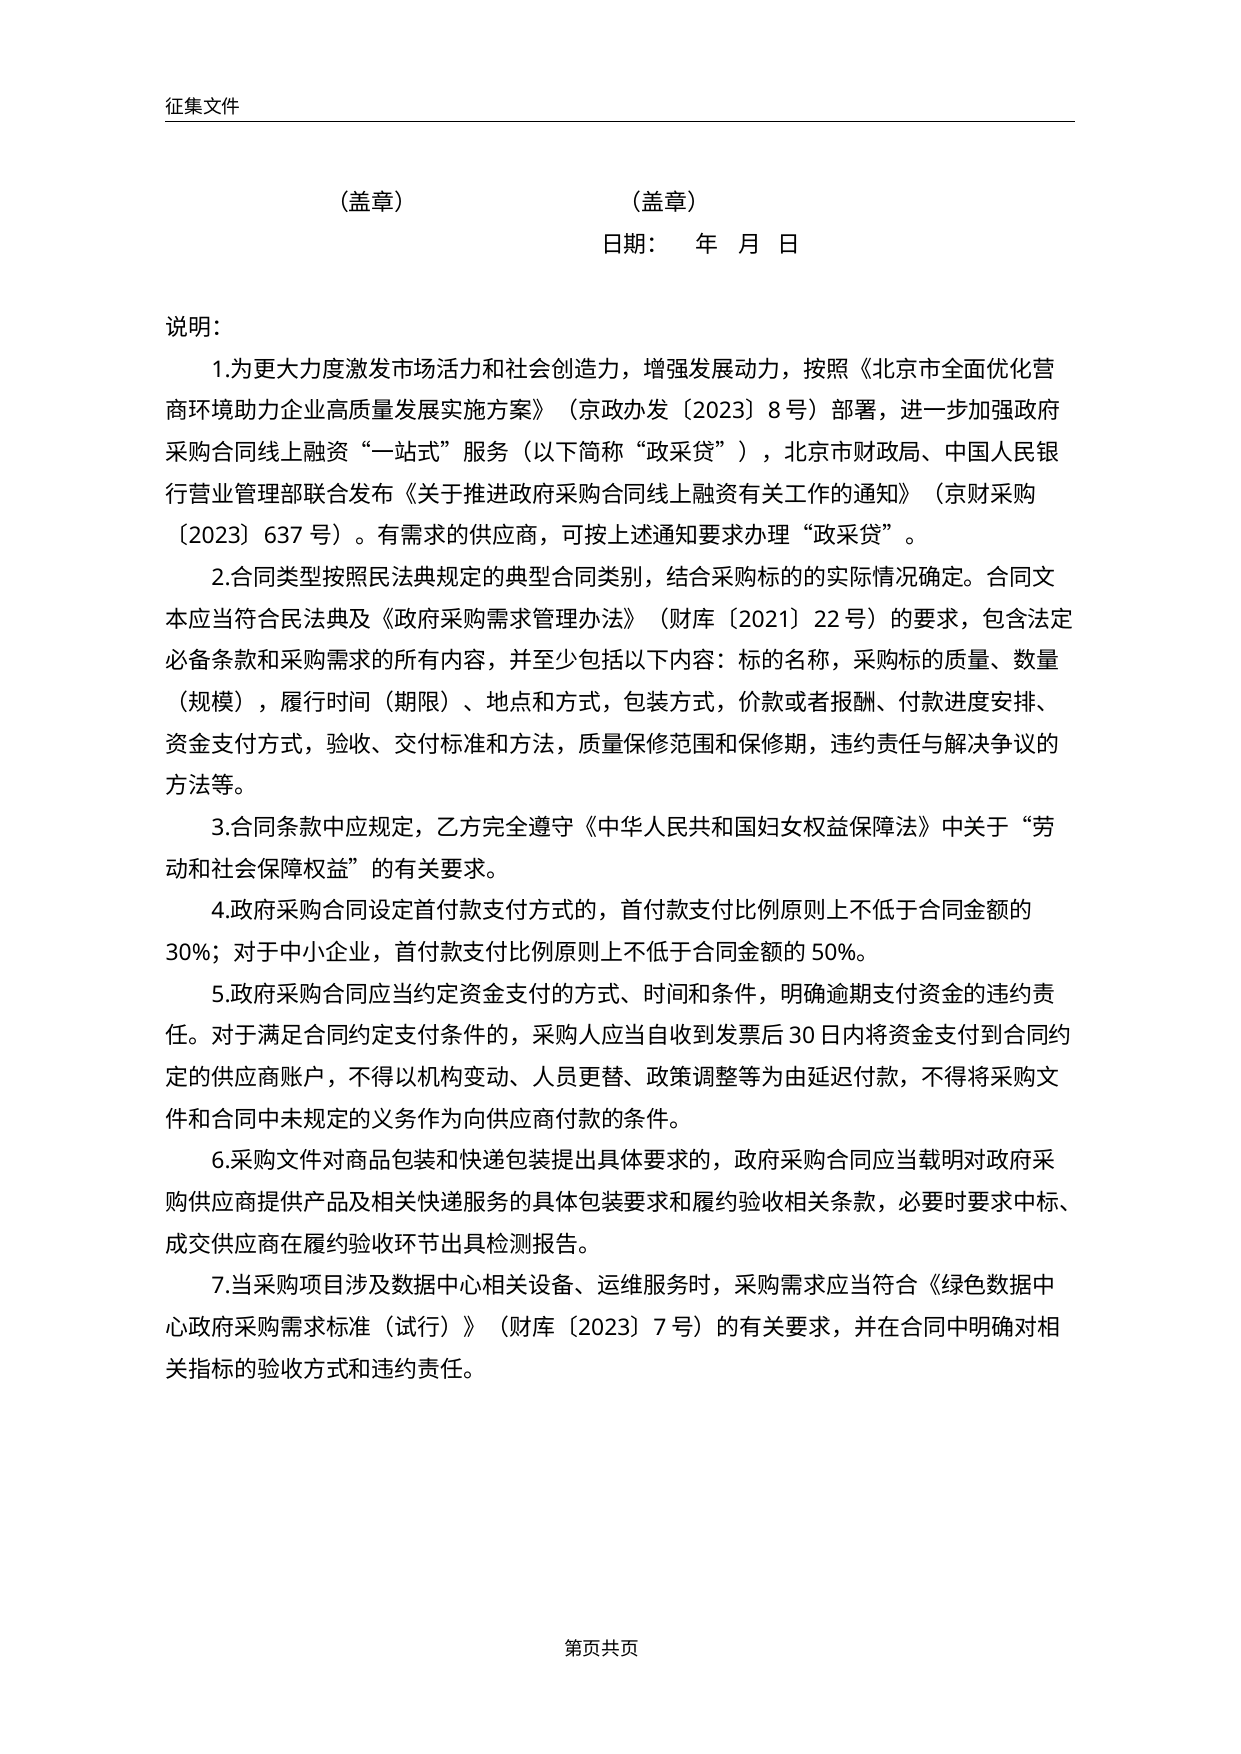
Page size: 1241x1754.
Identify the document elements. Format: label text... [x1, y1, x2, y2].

text 4.政府采购合同设定首付款支付方式的，首付款支付比例原则上不低于合同金额的30%；对于中小企业，首付款支付比例原则上不低于合同金额的50%。 [165, 886, 1075, 969]
text 1.为更大力度激发市场活力和社会创造力，增强发展动力，按照《北京市全面优化营商环境助力企业高质量发展实施方案》（京政办发〔2023〕8号）部署，进一步加强政府采购合同线上融资“一站式”服务（以下简称“政采贷”），北京市财政局、中国人民银行营业管理部联合发布《关于推进政府采购合同线上融资有关工作的通知》（京财采购〔2023〕637 号）。有需求的供应商，可按上述通知要求办理“政采贷”。 [165, 344, 1075, 552]
text （盖章） （盖章） [165, 177, 1075, 219]
text 说明： [165, 302, 1075, 344]
text 5.政府采购合同应当约定资金支付的方式、时间和条件，明确逾期支付资金的违约责任。对于满足合同约定支付条件的，采购人应当自收到发票后30日内将资金支付到合同约定的供应商账户，不得以机构变动、人员更替、政策调整等为由延迟付款，不得将采购文件和合同中未规定的义务作为向供应商付款的条件。 [165, 969, 1075, 1136]
text 2.合同类型按照民法典规定的典型合同类别，结合采购标的的实际情况确定。合同文本应当符合民法典及《政府采购需求管理办法》（财库〔2021〕22号）的要求，包含法定必备条款和采购需求的所有内容，并至少包括以下内容：标的名称，采购标的质量、数量（规模），履行时间（期限）、地点和方式，包装方式，价款或者报酬、付款进度安排、资金支付方式，验收、交付标准和方法，质量保修范围和保修期，违约责任与解决争议的方法等。 [165, 552, 1075, 802]
text 3.合同条款中应规定，乙方完全遵守《中华人民共和国妇女权益保障法》中关于“劳动和社会保障权益”的有关要求。 [165, 802, 1075, 886]
text 7.当采购项目涉及数据中心相关设备、运维服务时，采购需求应当符合《绿色数据中心政府采购需求标准（试行）》（财库〔2023〕7号）的有关要求，并在合同中明确对相关指标的验收方式和违约责任。 [165, 1261, 1075, 1386]
text 日期： 年 月 日 [165, 219, 1075, 261]
text 6.采购文件对商品包装和快递包装提出具体要求的，政府采购合同应当载明对政府采购供应商提供产品及相关快递服务的具体包装要求和履约验收相关条款，必要时要求中标、成交供应商在履约验收环节出具检测报告。 [165, 1136, 1075, 1261]
